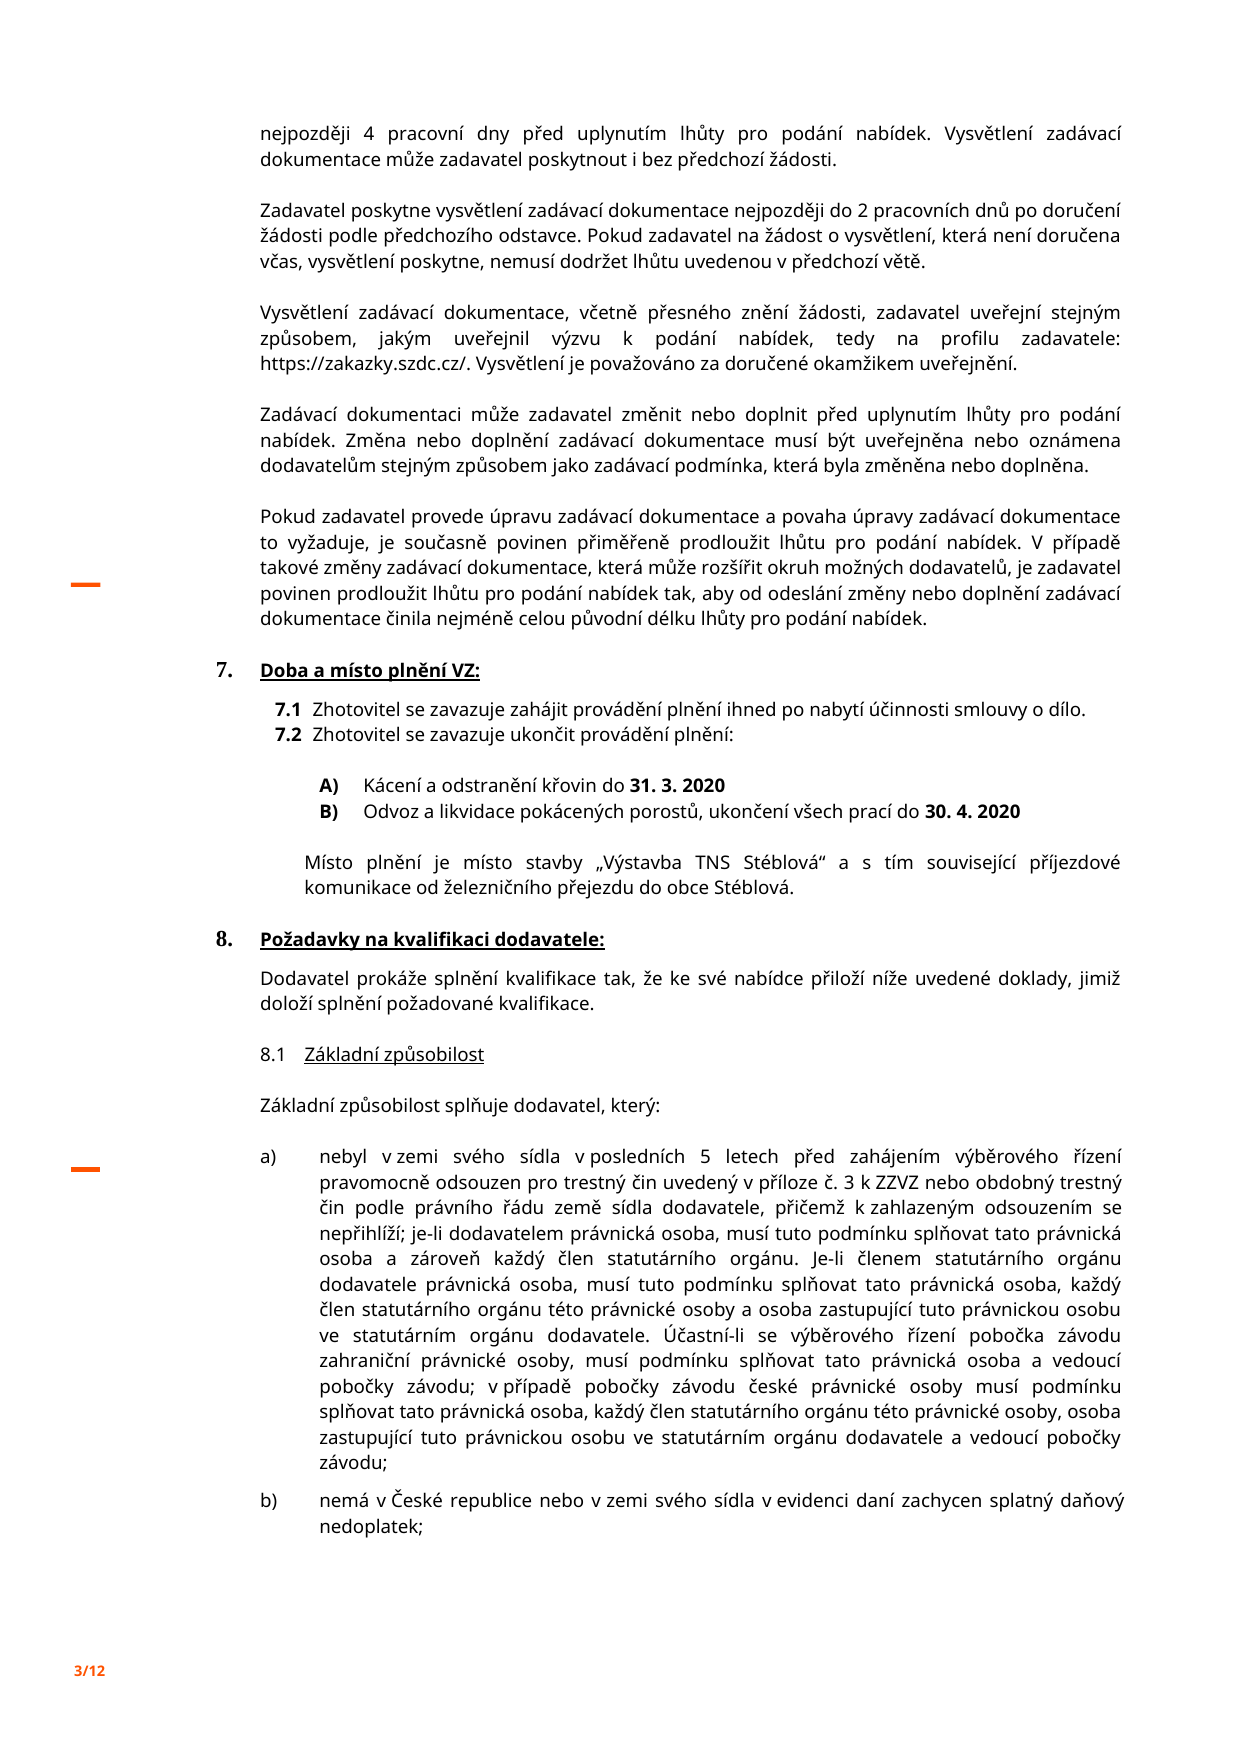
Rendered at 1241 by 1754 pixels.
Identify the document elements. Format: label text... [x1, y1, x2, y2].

text Pokud zadavatel provede úpravu zadávací dokumentace a povaha úpravy zadávací dokumentace to vyžaduje, je současně povinen přiměřeně prodloužit lhůtu pro podání nabídek. V případě takové změny zadávací dokumentace, která může rozšířit okruh možných dodavatelů, je zadavatel povinen prodloužit lhůtu pro podání nabídek tak, aby od odeslání změny nebo doplnění zadávací dokumentace činila nejméně celou původní délku lhůty pro podání nabídek. [260, 503, 1122, 631]
list Zhotovitel se zavazuje ukončit provádění plnění: [275, 721, 1122, 747]
list Požadavky na kvalifikaci dodavatele: [216, 926, 1122, 952]
text Místo plnění je místo stavby „Výstavba TNS Stéblová“ a s tím související příjezdové komunikace od železničního přejezdu do obce Stéblová. [304, 849, 1122, 900]
list Doba a místo plnění VZ: [216, 657, 1122, 683]
text Dodavatel prokáže splnění kvalifikace tak, že ke své nabídce přiloží níže uvedené doklady, jimiž doloží splnění požadované kvalifikace. [260, 965, 1122, 1016]
text Vysvětlení zadávací dokumentace, včetně přesného znění žádosti, zadavatel uveřejní stejným způsobem, jakým uveřejnil výzvu k podání nabídek, tedy na profilu zadavatele: https://zakazky.szdc.cz/. Vysvětlení je považováno za doručené okamžikem uveřejnění. [260, 299, 1122, 376]
list Základní způsobilost [260, 1041, 1122, 1067]
text b) nemá v České republice nebo v zemi svého sídla v evidenci daní zachycen splatný daňový nedoplatek; [260, 1488, 1124, 1539]
list Zhotovitel se zavazuje zahájit provádění plnění ihned po nabytí účinnosti smlouvy o dílo. [275, 696, 1122, 721]
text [260, 121, 1122, 172]
list Odvoz a likvidace pokácených porostů, ukončení všech prací do 30. 4. 2020 [289, 798, 1122, 823]
text Základní způsobilost splňuje dodavatel, který: [216, 1092, 1122, 1118]
list Kácení a odstranění křovin do 31. 3. 2020 [289, 772, 1122, 798]
text Zadávací dokumentaci může zadavatel změnit nebo doplnit před uplynutím lhůty pro podání nabídek. Změna nebo doplnění zadávací dokumentace musí být uveřejněna nebo oznámena dodavatelům stejným způsobem jako zadávací podmínka, která byla změněna nebo doplněna. [260, 401, 1122, 478]
text Zadavatel poskytne vysvětlení zadávací dokumentace nejpozději do 2 pracovních dnů po doručení žádosti podle předchozího odstavce. Pokud zadavatel na žádost o vysvětlení, která není doručena včas, vysvětlení poskytne, nemusí dodržet lhůtu uvedenou v předchozí větě. [260, 197, 1122, 274]
text a) nebyl v zemi svého sídla v posledních 5 letech před zahájením výběrového řízení pravomocně odsouzen pro trestný čin uvedený v příloze č. 3 k ZZVZ nebo obdobný trestný čin podle právního řádu země sídla dodavatele, přičemž k zahlazeným odsouzením se nepřihlíží; je-li dodavatelem právnická osoba, musí tuto podmínku splňovat tato právnická osoba a zároveň každý člen statutárního orgánu. Je-li členem statutárního orgánu dodavatele právnická osoba, musí tuto podmínku splňovat tato právnická osoba, každý člen statutárního orgánu této právnické osoby a osoba zastupující tuto právnickou osobu ve statutárním orgánu dodavatele. Účastní-li se výběrového řízení pobočka závodu zahraniční právnické osoby, musí podmínku splňovat tato právnická osoba a vedoucí pobočky závodu; v případě pobočky závodu české právnické osoby musí podmínku splňovat tato právnická osoba, každý člen statutárního orgánu této právnické osoby, osoba zastupující tuto právnickou osobu ve statutárním orgánu dodavatele a vedoucí pobočky závodu; [260, 1143, 1122, 1475]
